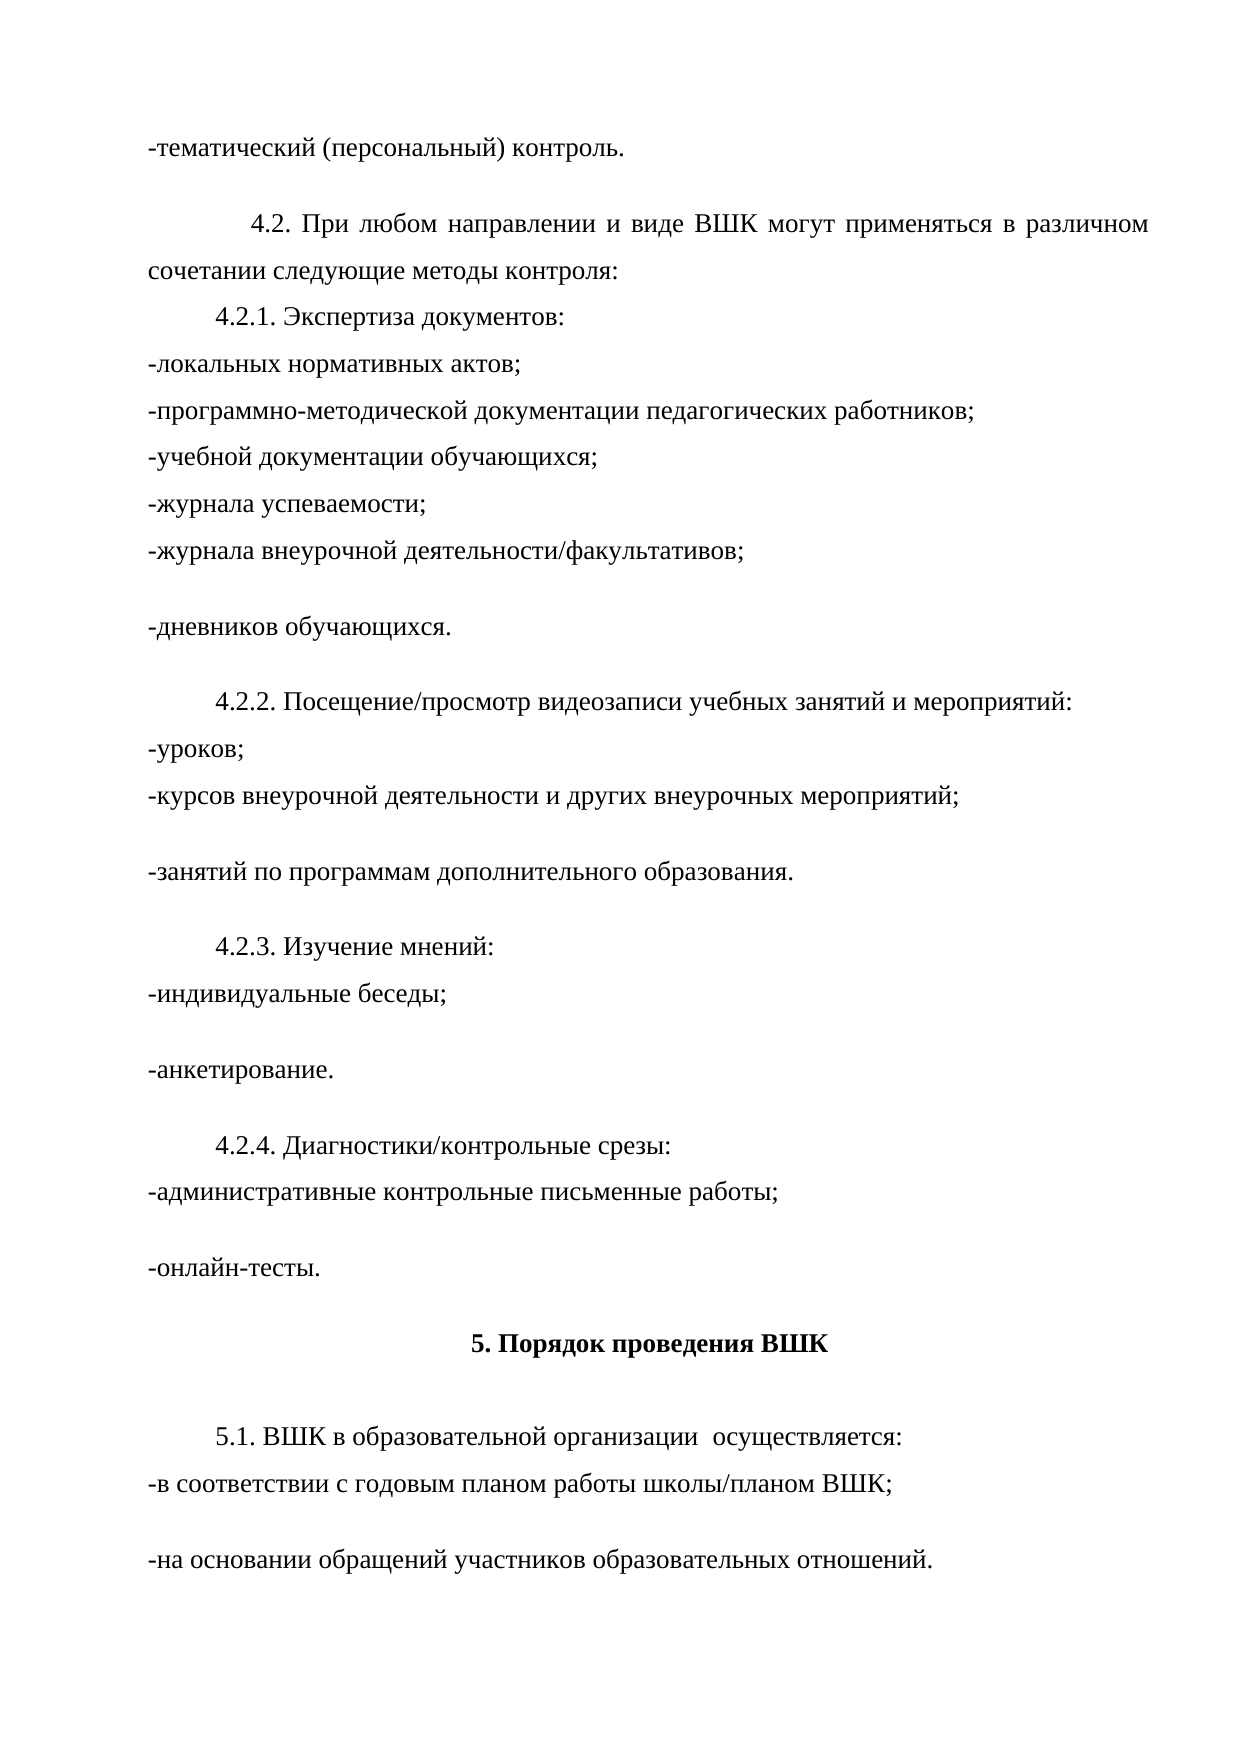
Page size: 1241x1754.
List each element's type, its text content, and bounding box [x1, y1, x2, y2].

text 4.2.2. Посещение/просмотр видеозаписи учебных занятий и мероприятий: [148, 686, 1152, 717]
text 4.2.3. Изучение мнений: [148, 931, 1152, 962]
text 5.1. ВШК в образовательной организации осуществляется: [148, 1421, 1152, 1452]
text -курсов внеурочной деятельности и других внеурочных мероприятий; [148, 779, 1133, 810]
text -онлайн-тесты. [148, 1251, 1133, 1282]
text -административные контрольные письменные работы; [148, 1176, 1133, 1207]
text -в соответствии с годовым планом работы школы/планом ВШК; [148, 1467, 1152, 1498]
text -журнала внеурочной деятельности/факультативов; [148, 534, 1133, 565]
text -программно-методической документации педагогических работников; [148, 394, 1133, 425]
text -занятий по программам дополнительного образования. [148, 855, 1133, 886]
text -на основании обращений участников образовательных отношений. [148, 1543, 1133, 1574]
text -журнала успеваемости; [148, 487, 1133, 518]
text -тематический (персональный) контроль. [148, 131, 1133, 162]
text 4.2.4. Диагностики/контрольные срезы: [148, 1129, 1152, 1160]
text -анкетирование. [148, 1053, 1133, 1084]
text -уроков; [148, 732, 1133, 763]
text -индивидуальные беседы; [148, 977, 1133, 1008]
text 4.2. При любом направлении и виде ВШК могут применяться в различном сочетании следующие методы контроля: [148, 207, 1152, 285]
text 4.2.1. Экспертиза документов: [148, 301, 1152, 332]
text 5. Порядок проведения ВШК [148, 1327, 1152, 1358]
text -локальных нормативных актов; [148, 347, 1133, 378]
text -учебной документации обучающихся; [148, 441, 1133, 472]
text -дневников обучающихся. [148, 610, 1133, 641]
